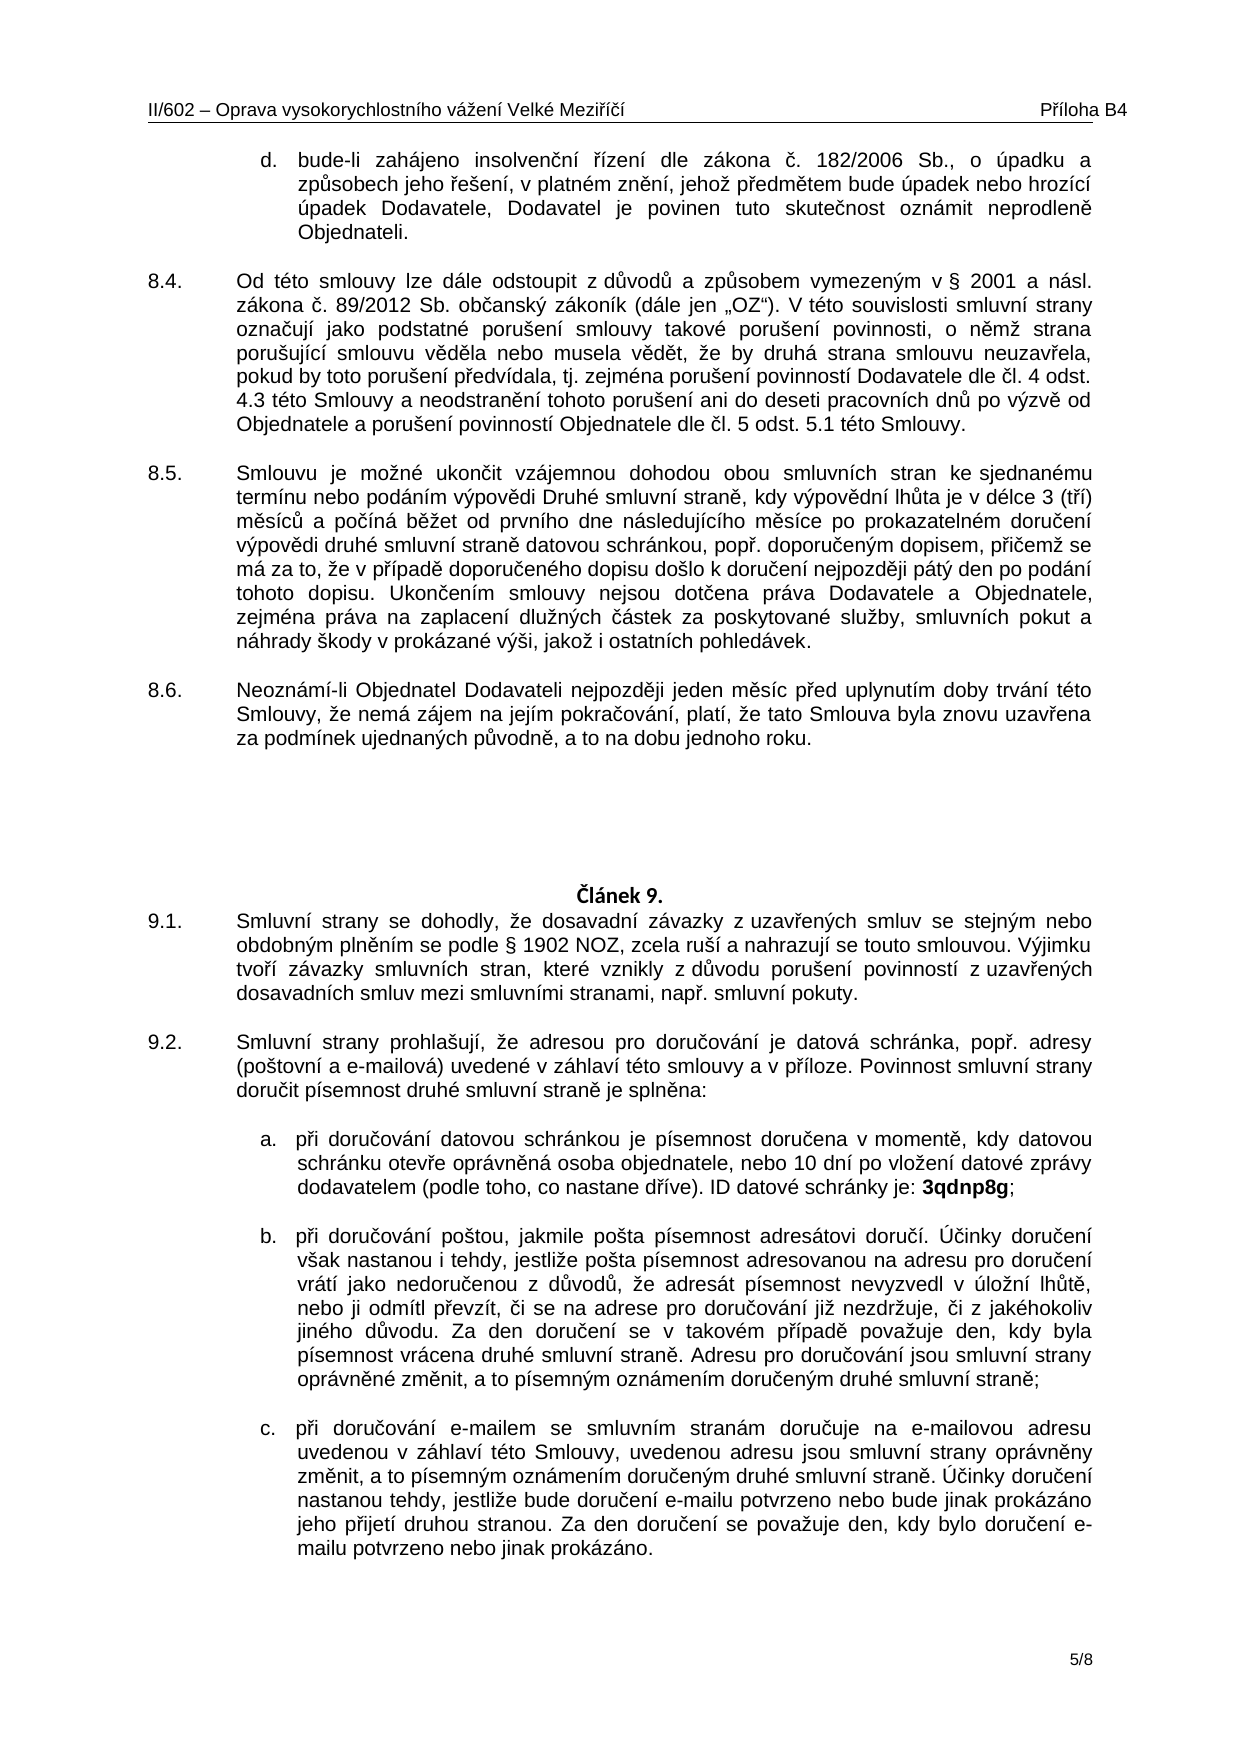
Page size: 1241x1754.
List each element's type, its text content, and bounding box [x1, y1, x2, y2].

list Od této smlouvy lze dále odstoupit z důvodů a způsobem vymezeným v § 2001 a násl. zákona č. 89/2012 Sb. občanský zákoník (dále jen „OZ“). V této souvislosti smluvní strany označují jako podstatné porušení smlouvy takové porušení povinnosti, o němž strana porušující smlouvu věděla nebo musela vědět, že by druhá strana smlouvu neuzavřela, pokud by toto porušení předvídala, tj. zejména porušení povinností Dodavatele dle čl. 4 odst. 4.3 této Smlouvy a neodstranění tohoto porušení ani do deseti pracovních dnů po výzvě od Objednatele a porušení povinností Objednatele dle čl. 5 odst. 5.1 této Smlouvy. [148, 268, 1093, 436]
list při doručování datovou schránkou je písemnost doručena v momentě, kdy datovou schránku otevře oprávněná osoba objednatele, nebo 10 dní po vložení datové zprávy dodavatelem (podle toho, co nastane dříve). ID datové schránky je: 3qdnp8g; [260, 1127, 1093, 1198]
list Neoznámí-li Objednatel Dodavateli nejpozději jeden měsíc před uplynutím doby trvání této Smlouvy, že nemá zájem na jejím pokračování, platí, že tato Smlouva byla znovu uzavřena za podmínek ujednaných původně, a to na dobu jednoho roku. [148, 678, 1093, 750]
list při doručování e-mailem se smluvním stranám doručuje na e-mailovou adresu uvedenou v záhlaví této Smlouvy, uvedenou adresu jsou smluvní strany oprávněny změnit, a to písemným oznámením doručeným druhé smluvní straně. Účinky doručení nastanou tehdy, jestliže bude doručení e-mailu potvrzeno nebo bude jinak prokázáno jeho přijetí druhou stranou. Za den doručení se považuje den, kdy bylo doručení e-mailu potvrzeno nebo jinak prokázáno. [260, 1416, 1093, 1560]
list při doručování poštou, jakmile pošta písemnost adresátovi doručí. Účinky doručení však nastanou i tehdy, jestliže pošta písemnost adresovanou na adresu pro doručení vrátí jako nedoručenou z důvodů, že adresát písemnost nevyzvedl v úložní lhůtě, nebo ji odmítl převzít, či se na adrese pro doručování již nezdržuje, či z jakéhokoliv jiného důvodu. Za den doručení se v takovém případě považuje den, kdy byla písemnost vrácena druhé smluvní straně. Adresu pro doručování jsou smluvní strany oprávněné změnit, a to písemným oznámením doručeným druhé smluvní straně; [260, 1223, 1093, 1391]
list Smlouvu je možné ukončit vzájemnou dohodou obou smluvních stran ke sjednanému termínu nebo podáním výpovědi Druhé smluvní straně, kdy výpovědní lhůta je v délce 3 (tří) měsíců a počíná běžet od prvního dne následujícího měsíce po prokazatelném doručení výpovědi druhé smluvní straně datovou schránkou, popř. doporučeným dopisem, přičemž se má za to, že v případě doporučeného dopisu došlo k doručení nejpozději pátý den po podání tohoto dopisu. Ukončením smlouvy nejsou dotčena práva Dodavatele a Objednatele, zejména práva na zaplacení dlužných částek za poskytované služby, smluvních pokut a náhrady škody v prokázané výši, jakož i ostatních pohledávek. [148, 461, 1093, 653]
text Článek 9. [148, 881, 1093, 909]
list bude-li zahájeno insolvenční řízení dle zákona č. 182/2006 Sb., o úpadku a způsobech jeho řešení, v platném znění, jehož předmětem bude úpadek nebo hrozící úpadek Dodavatele, Dodavatel je povinen tuto skutečnost oznámit neprodleně Objednateli. [260, 148, 1093, 243]
list Smluvní strany prohlašují, že adresou pro doručování je datová schránka, popř. adresy (poštovní a e-mailová) uvedené v záhlaví této smlouvy a v příloze. Povinnost smluvní strany doručit písemnost druhé smluvní straně je splněna: [148, 1030, 1093, 1102]
list Smluvní strany se dohodly, že dosavadní závazky z uzavřených smluv se stejným nebo obdobným plněním se podle § 1902 NOZ, zcela ruší a nahrazují se touto smlouvou. Výjimku tvoří závazky smluvních stran, které vznikly z důvodu porušení povinností z uzavřených dosavadních smluv mezi smluvními stranami, např. smluvní pokuty. [148, 909, 1093, 1005]
